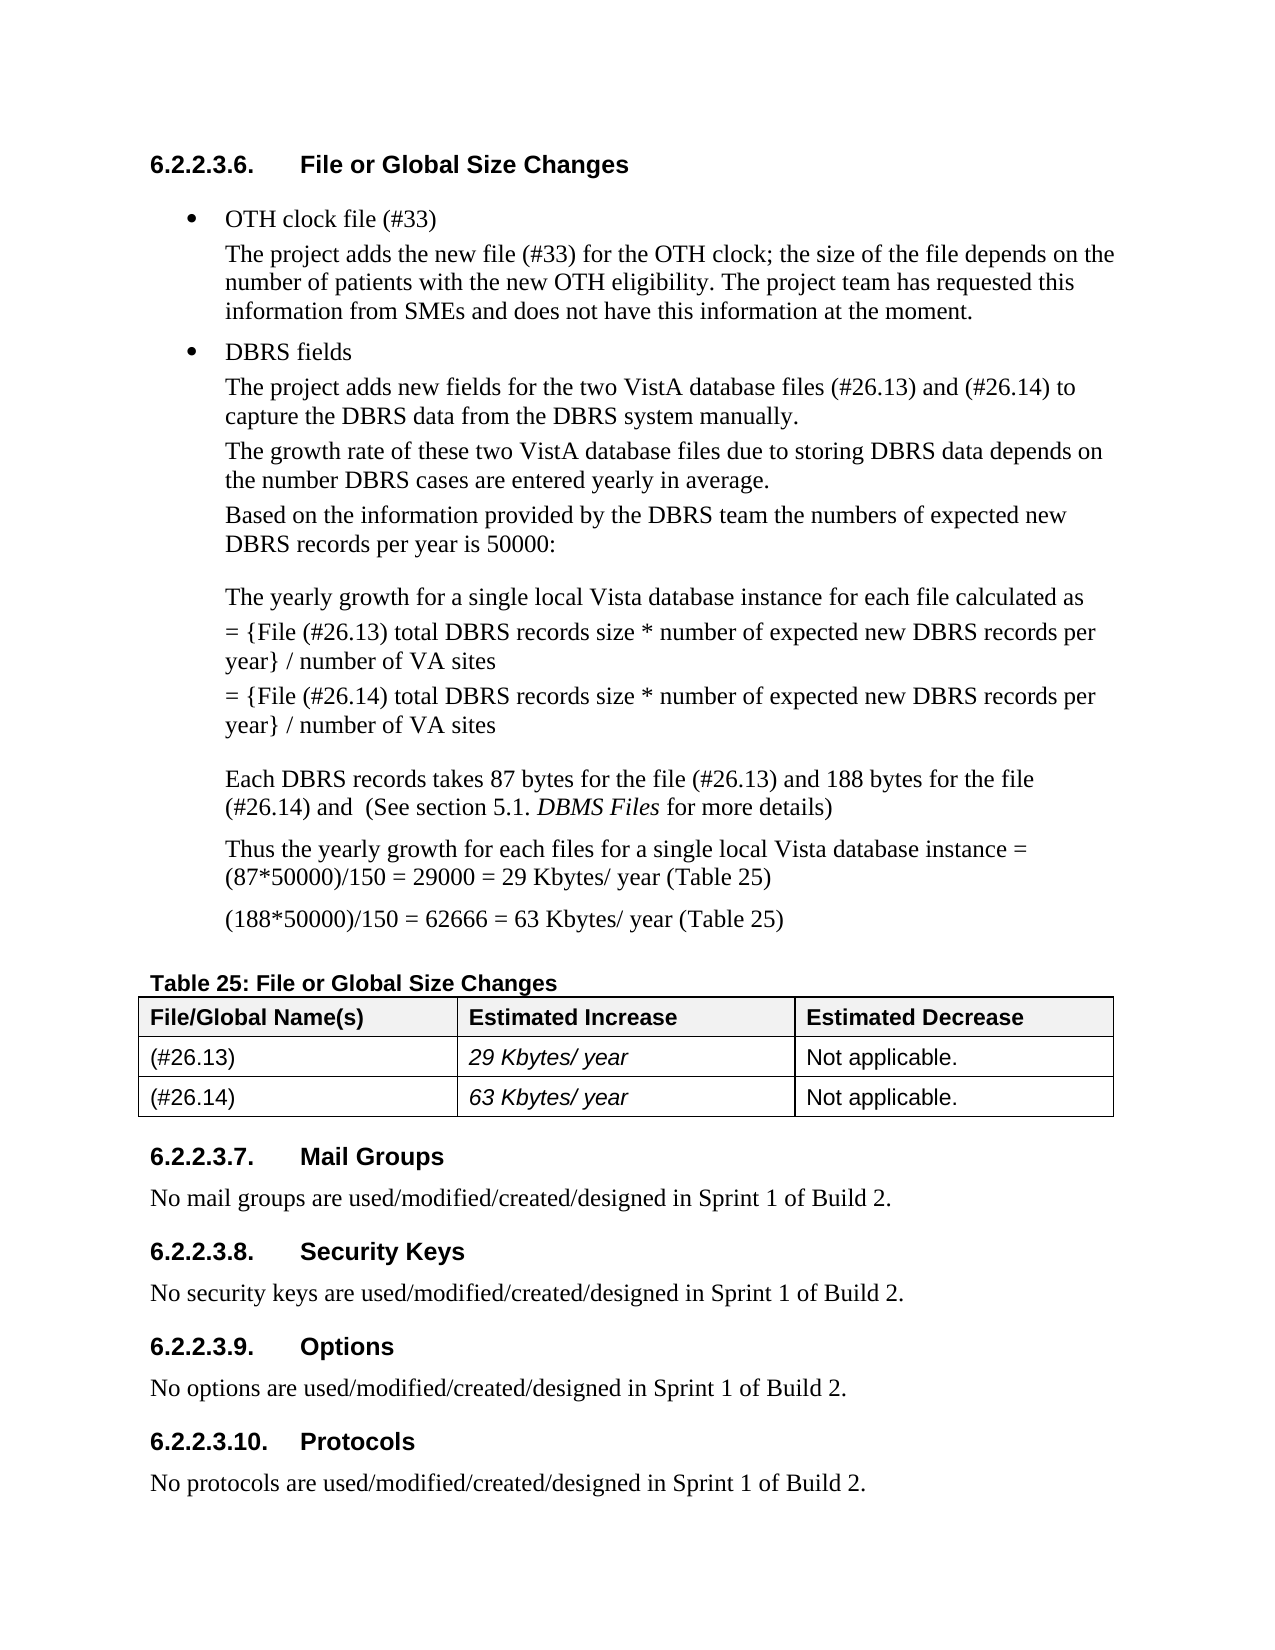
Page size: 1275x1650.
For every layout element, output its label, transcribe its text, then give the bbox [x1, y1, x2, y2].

list Based on the information provided by the DBRS team the numbers of expected new DBRS records per year is 50000: [225, 500, 1125, 557]
subtitle File or Global Size Changes [150, 150, 1125, 179]
list OTH clock file (#33) [187, 204, 1125, 232]
list DBRS fields [187, 337, 1125, 366]
text No protocols are used/modified/created/designed in Sprint 1 of Build 2. [150, 1468, 1125, 1497]
table_cell Not applicable. [796, 1037, 1113, 1076]
table_header Estimated Increase [458, 998, 794, 1036]
subtitle Mail Groups [150, 1142, 1125, 1171]
list The project adds the new file (#33) for the OTH clock; the size of the file depends on the number of patients with the new OTH eligibility. The project team has requested this information from SMEs and does not have this information at the moment. [225, 239, 1125, 325]
text No options are used/modified/created/designed in Sprint 1 of Build 2. [150, 1373, 1125, 1402]
table_cell Not applicable. [796, 1077, 1113, 1116]
subtitle Security Keys [150, 1237, 1125, 1266]
table_cell (#26.14) [139, 1077, 457, 1116]
table_cell 63 Kbytes/ year [458, 1077, 794, 1116]
list Each DBRS records takes 87 bytes for the file (#26.13) and 188 bytes for the file (#26.14) and (See section 5.1. DBMS Files for more details) [225, 764, 1125, 821]
table_header Estimated Decrease [796, 998, 1113, 1036]
table_cell 29 Kbytes/ year [458, 1037, 794, 1076]
list (188*50000)/150 = 62666 = 63 Kbytes/ year (Table 25) [225, 904, 1125, 932]
list The project adds new fields for the two VistA database files (#26.13) and (#26.14) to capture the DBRS data from the DBRS system manually. [225, 372, 1125, 430]
subtitle Protocols [150, 1427, 1125, 1456]
text No security keys are used/modified/created/designed in Sprint 1 of Build 2. [150, 1278, 1125, 1307]
list = {File (#26.14) total DBRS records size * number of expected new DBRS records per year} / number of VA sites [225, 681, 1125, 739]
list The growth rate of these two VistA database files due to storing DBRS data depends on the number DBRS cases are entered yearly in average. [225, 436, 1125, 494]
subtitle Options [150, 1332, 1125, 1361]
text No mail groups are used/modified/created/designed in Sprint 1 of Build 2. [150, 1183, 1125, 1212]
list The yearly growth for a single local Vista database instance for each file calculated as [225, 582, 1125, 611]
list = {File (#26.13) total DBRS records size * number of expected new DBRS records per year} / number of VA sites [225, 617, 1125, 675]
list Thus the yearly growth for each files for a single local Vista database instance = (87*50000)/150 = 29000 = 29 Kbytes/ year (Table 25) [225, 834, 1125, 891]
table_header File/Global Name(s) [139, 998, 457, 1036]
table_cell (#26.13) [139, 1037, 457, 1076]
